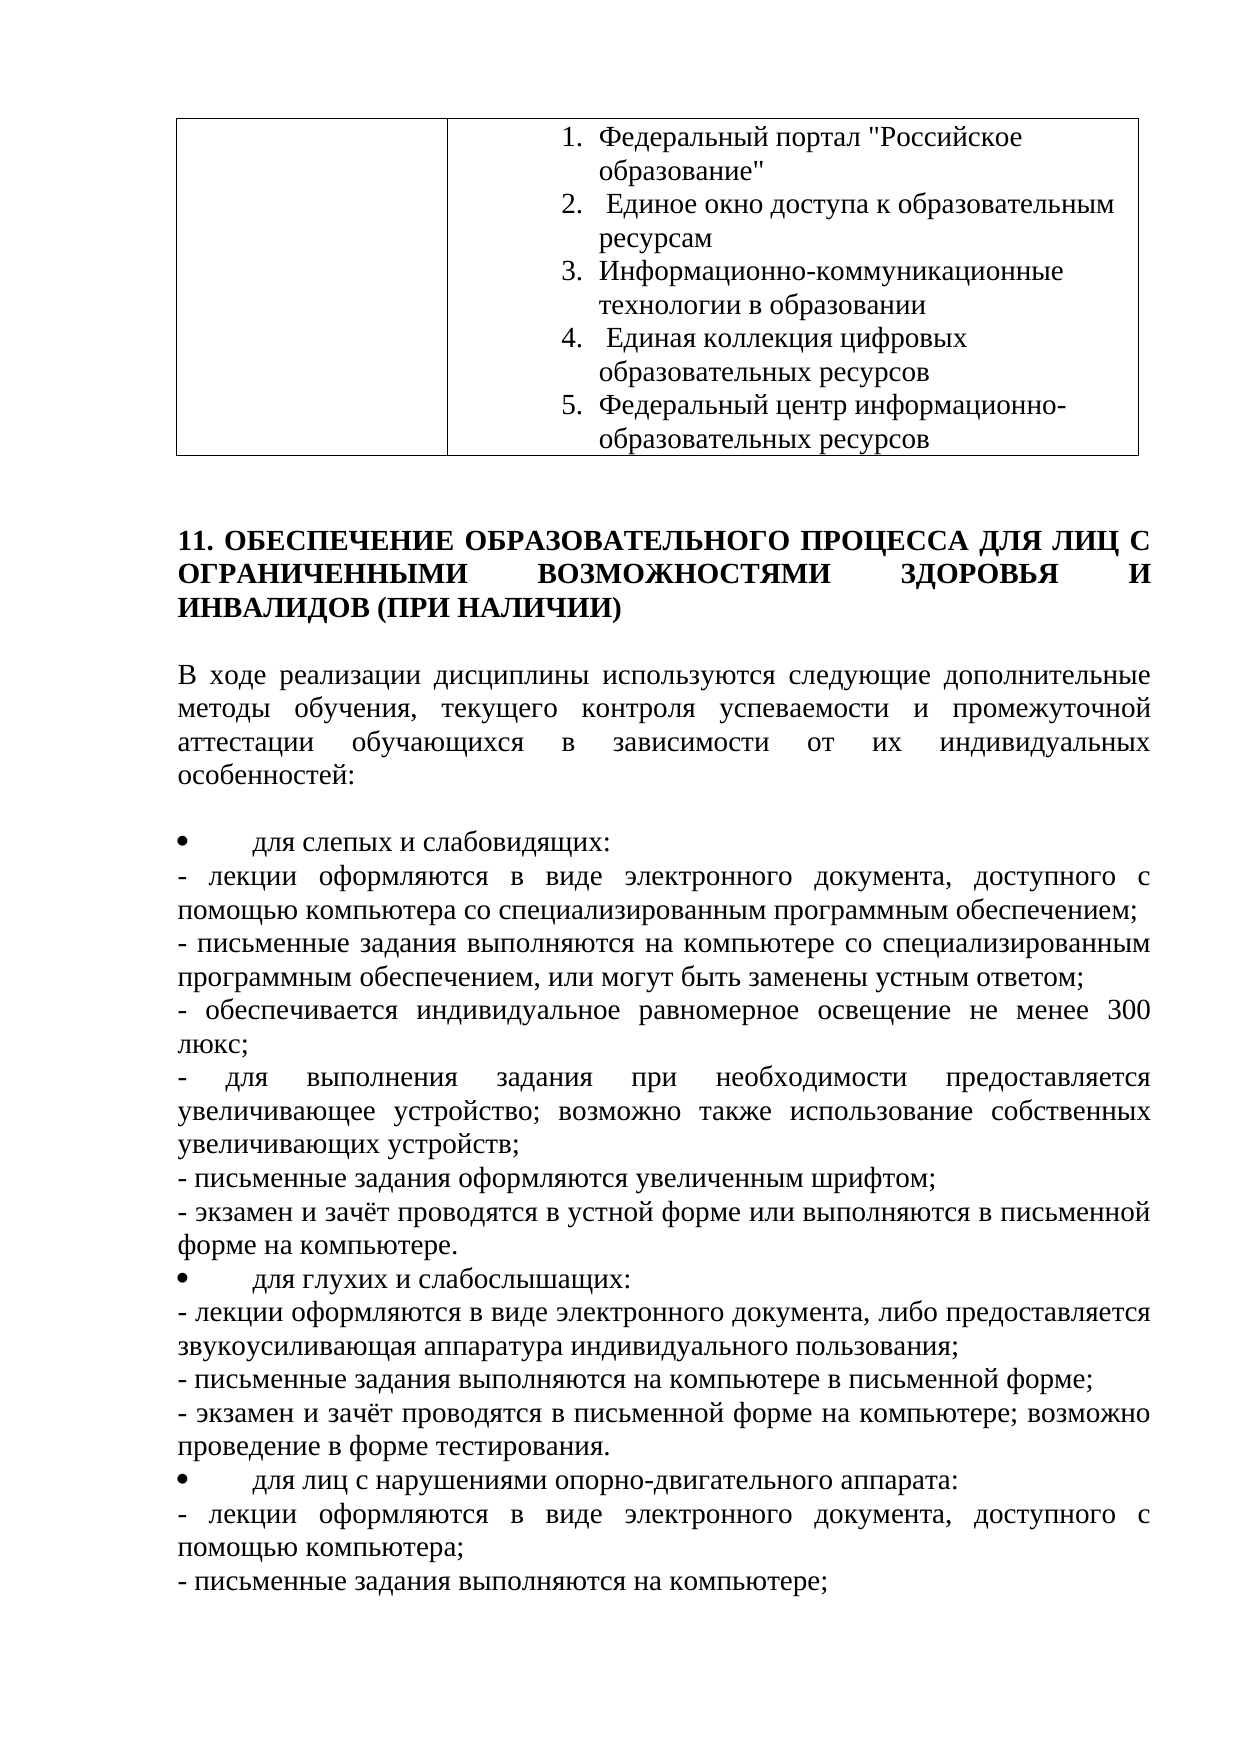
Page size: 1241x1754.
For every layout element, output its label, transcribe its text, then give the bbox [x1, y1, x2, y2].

text В ходе реализации дисциплины используются следующие дополнительные методы обучения, текущего контроля успеваемости и промежуточной аттестации обучающихся в зависимости от их индивидуальных особенностей: [177, 657, 1152, 791]
text - для выполнения задания при необходимости предоставляется увеличивающее устройство; возможно также использование собственных увеличивающих устройств; [177, 1059, 1152, 1160]
text - экзамен и зачёт проводятся в письменной форме на компьютере; возможно проведение в форме тестирования. [177, 1395, 1152, 1462]
text - лекции оформляются в виде электронного документа, доступного с помощью компьютера со специализированным программным обеспечением; [177, 858, 1152, 925]
text 11. ОБЕСПЕЧЕНИЕ ОБРАЗОВАТЕЛЬНОГО ПРОЦЕССА ДЛЯ ЛИЦ С ОГРАНИЧЕННЫМИ ВОЗМОЖНОСТЯМИ ЗДОРОВЬЯ И ИНВАЛИДОВ (ПРИ НАЛИЧИИ) [177, 523, 1152, 623]
text - лекции оформляются в виде электронного документа, либо предоставляется звукоусиливающая аппаратура индивидуального пользования; [177, 1294, 1152, 1361]
text - лекции оформляются в виде электронного документа, доступного с помощью компьютера; [177, 1496, 1152, 1563]
text - письменные задания выполняются на компьютере со специализированным программным обеспечением, или могут быть заменены устным ответом; [177, 925, 1152, 992]
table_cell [448, 119, 1138, 454]
text - экзамен и зачёт проводятся в устной форме или выполняются в письменной форме на компьютере. [177, 1194, 1152, 1261]
text - письменные задания выполняются на компьютере; [177, 1563, 1152, 1596]
text - обеспечивается индивидуальное равномерное освещение не менее 300 люкс; [177, 992, 1152, 1059]
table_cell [177, 119, 447, 454]
list для слепых и слабовидящих: [177, 824, 1152, 858]
list для глухих и слабослышащих: [177, 1261, 1152, 1294]
list для лиц с нарушениями опорно-двигательного аппарата: [177, 1462, 1152, 1496]
text - письменные задания выполняются на компьютере в письменной форме; [177, 1361, 1152, 1395]
text - письменные задания оформляются увеличенным шрифтом; [177, 1160, 1152, 1194]
